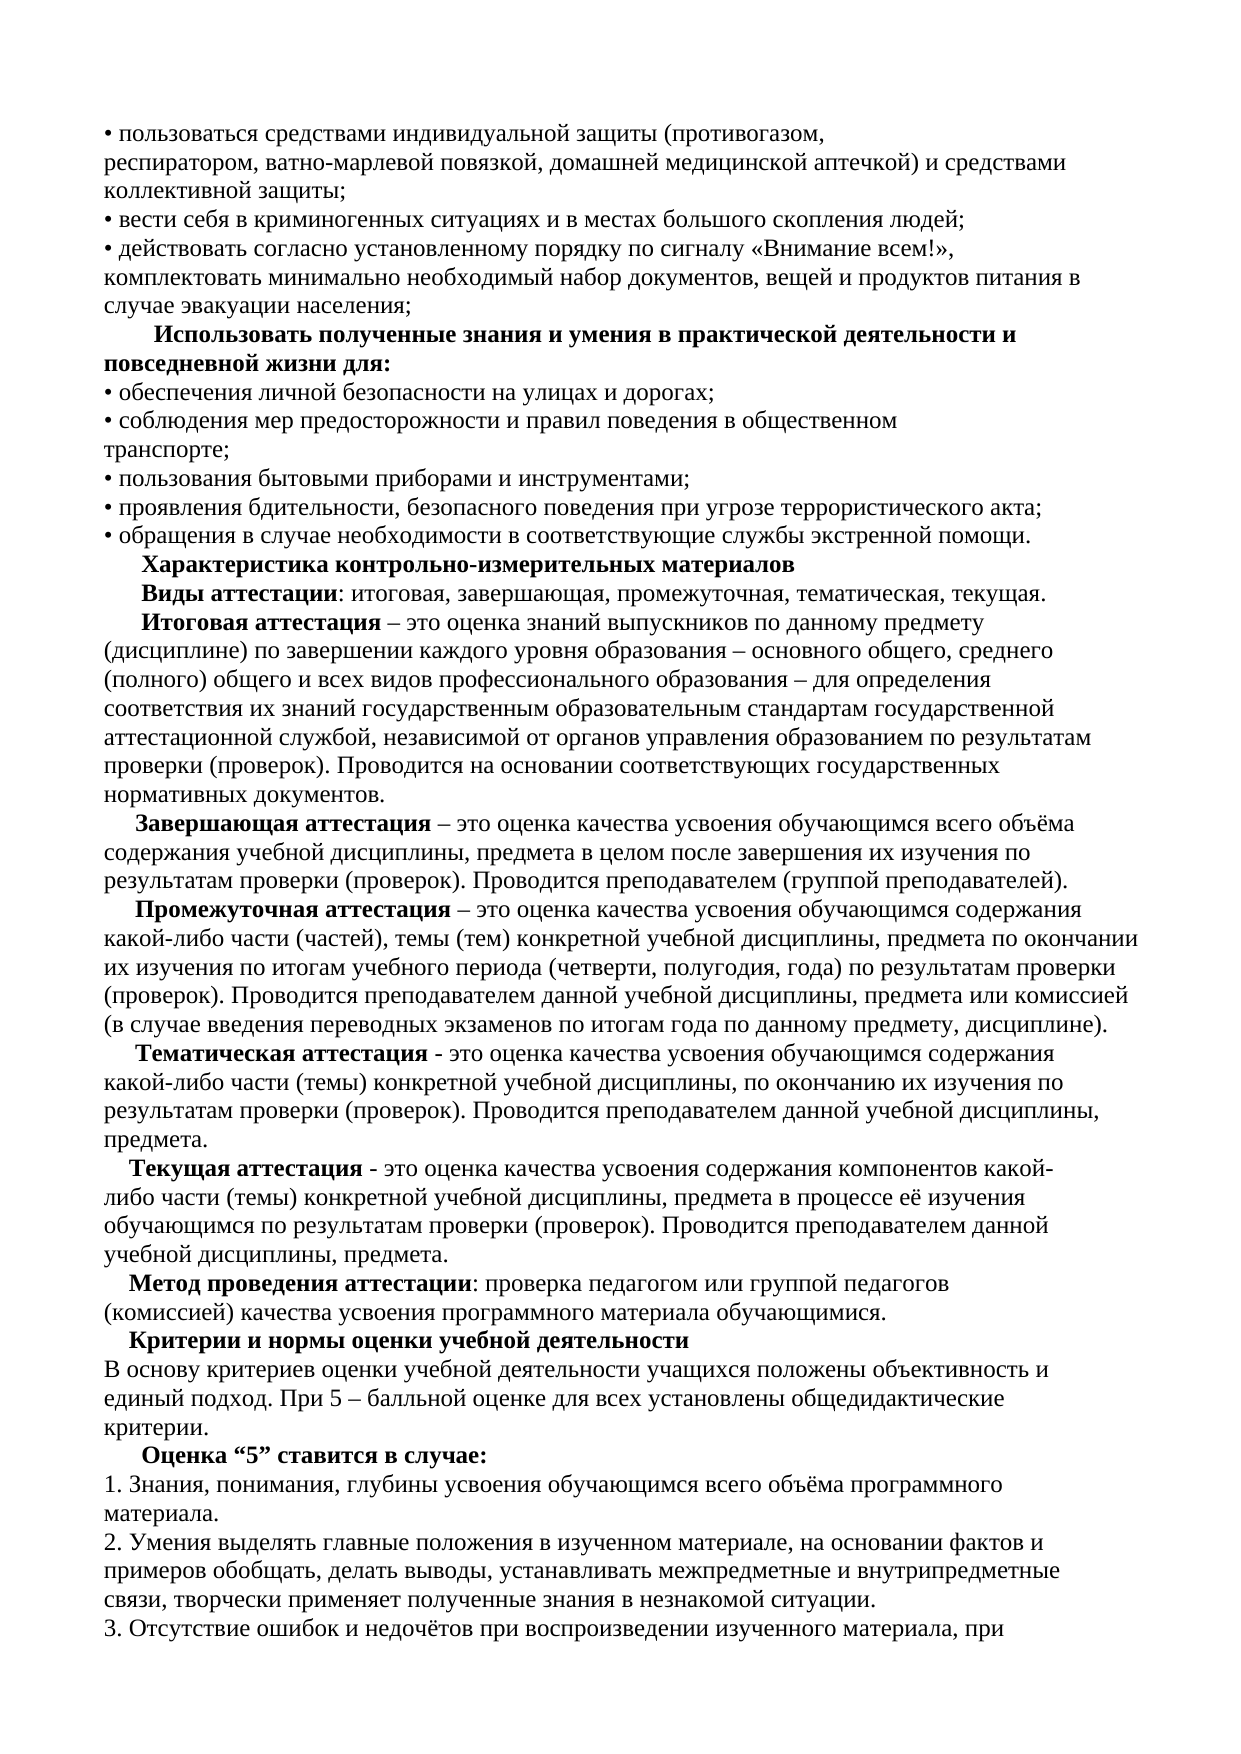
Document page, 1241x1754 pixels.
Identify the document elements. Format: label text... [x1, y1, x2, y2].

text • пользоваться средствами индивидуальной защиты (противогазом, [103, 118, 1152, 147]
text Тематическая аттестация - это оценка качества усвоения обучающимся содержания [103, 1038, 1152, 1067]
text проверки (проверок). Проводится на основании соответствующих государственных [103, 751, 1152, 779]
text материала. [103, 1498, 1152, 1527]
text повседневной жизни для: [103, 348, 1152, 377]
text • соблюдения мер предосторожности и правил поведения в общественном [103, 406, 1152, 434]
text комплектовать минимально необходимый набор документов, вещей и продуктов питания в случае эвакуации населения; [103, 262, 1152, 319]
text учебной дисциплины, предмета. [103, 1239, 1152, 1268]
text результатам проверки (проверок). Проводится преподавателем данной учебной дисциплины, предмета. [103, 1096, 1152, 1153]
text (полного) общего и всех видов профессионального образования – для определения [103, 664, 1152, 693]
text единый подход. При 5 – балльной оценке для всех установлены общедидактические [103, 1383, 1152, 1412]
text нормативных документов. [103, 779, 1152, 808]
text (комиссией) качества усвоения программного материала обучающимися. [103, 1297, 1152, 1326]
text аттестационной службой, независимой от органов управления образованием по результатам [103, 722, 1152, 751]
text соответствия их знаний государственным образовательным стандартам государственной [103, 693, 1152, 722]
text содержания учебной дисциплины, предмета в целом после завершения их изучения по [103, 837, 1152, 866]
text Характеристика контрольно-измерительных материалов [103, 549, 1152, 578]
text В основу критериев оценки учебной деятельности учащихся положены объективность и [103, 1354, 1152, 1383]
text • действовать согласно установленному порядку по сигналу «Внимание всем!», [103, 233, 1152, 262]
text коллективной защиты; [103, 176, 1152, 204]
text • обращения в случае необходимости в соответствующие службы экстренной помощи. [103, 521, 1152, 549]
text Критерии и нормы оценки учебной деятельности [103, 1326, 1152, 1354]
text связи, творчески применяет полученные знания в незнакомой ситуации. [103, 1584, 1152, 1613]
text • вести себя в криминогенных ситуациях и в местах большого скопления людей; [103, 204, 1152, 233]
text Завершающая аттестация – это оценка качества усвоения обучающимся всего объёма [103, 808, 1152, 837]
text какой-либо части (темы) конкретной учебной дисциплины, по окончанию их изучения по [103, 1067, 1152, 1096]
text Текущая аттестация - это оценка качества усвоения содержания компонентов какой- [103, 1153, 1152, 1182]
text • пользования бытовыми приборами и инструментами; [103, 463, 1152, 492]
text • обеспечения личной безопасности на улицах и дорогах; [103, 377, 1152, 406]
text Оценка “5” ставится в случае: [103, 1441, 1152, 1469]
text транспорте; [103, 434, 1152, 463]
text 1. Знания, понимания, глубины усвоения обучающимся всего объёма программного [103, 1469, 1152, 1498]
text результатам проверки (проверок). Проводится преподавателем (группой преподавателей). [103, 866, 1152, 894]
text (дисциплине) по завершении каждого уровня образования – основного общего, среднего [103, 636, 1152, 664]
text Промежуточная аттестация – это оценка качества усвоения обучающимся содержания какой-либо части (частей), темы (тем) конкретной учебной дисциплины, предмета по окончании их изучения по итогам учебного периода (четверти, полугодия, года) по результатам проверки (проверок). Проводится преподавателем данной учебной дисциплины, предмета или комиссией (в случае введения переводных экзаменов по итогам года по данному предмету, дисциплине). [103, 894, 1152, 1038]
text критерии. [103, 1412, 1152, 1441]
text примеров обобщать, делать выводы, устанавливать межпредметные и внутрипредметные [103, 1556, 1152, 1584]
text либо части (темы) конкретной учебной дисциплины, предмета в процессе её изучения [103, 1182, 1152, 1211]
text Виды аттестации: итоговая, завершающая, промежуточная, тематическая, текущая. [103, 578, 1152, 607]
text Метод проведения аттестации: проверка педагогом или группой педагогов [103, 1268, 1152, 1297]
text Итоговая аттестация – это оценка знаний выпускников по данному предмету [103, 607, 1152, 636]
text респиратором, ватно-марлевой повязкой, домашней медицинской аптечкой) и средствами [103, 147, 1152, 176]
text 2. Умения выделять главные положения в изученном материале, на основании фактов и [103, 1527, 1152, 1556]
text 3. Отсутствие ошибок и недочётов при воспроизведении изученного материала, при [103, 1613, 1152, 1642]
text Использовать полученные знания и умения в практической деятельности и [103, 319, 1152, 348]
text • проявления бдительности, безопасного поведения при угрозе террористического акта; [103, 492, 1152, 521]
text обучающимся по результатам проверки (проверок). Проводится преподавателем данной [103, 1211, 1152, 1239]
